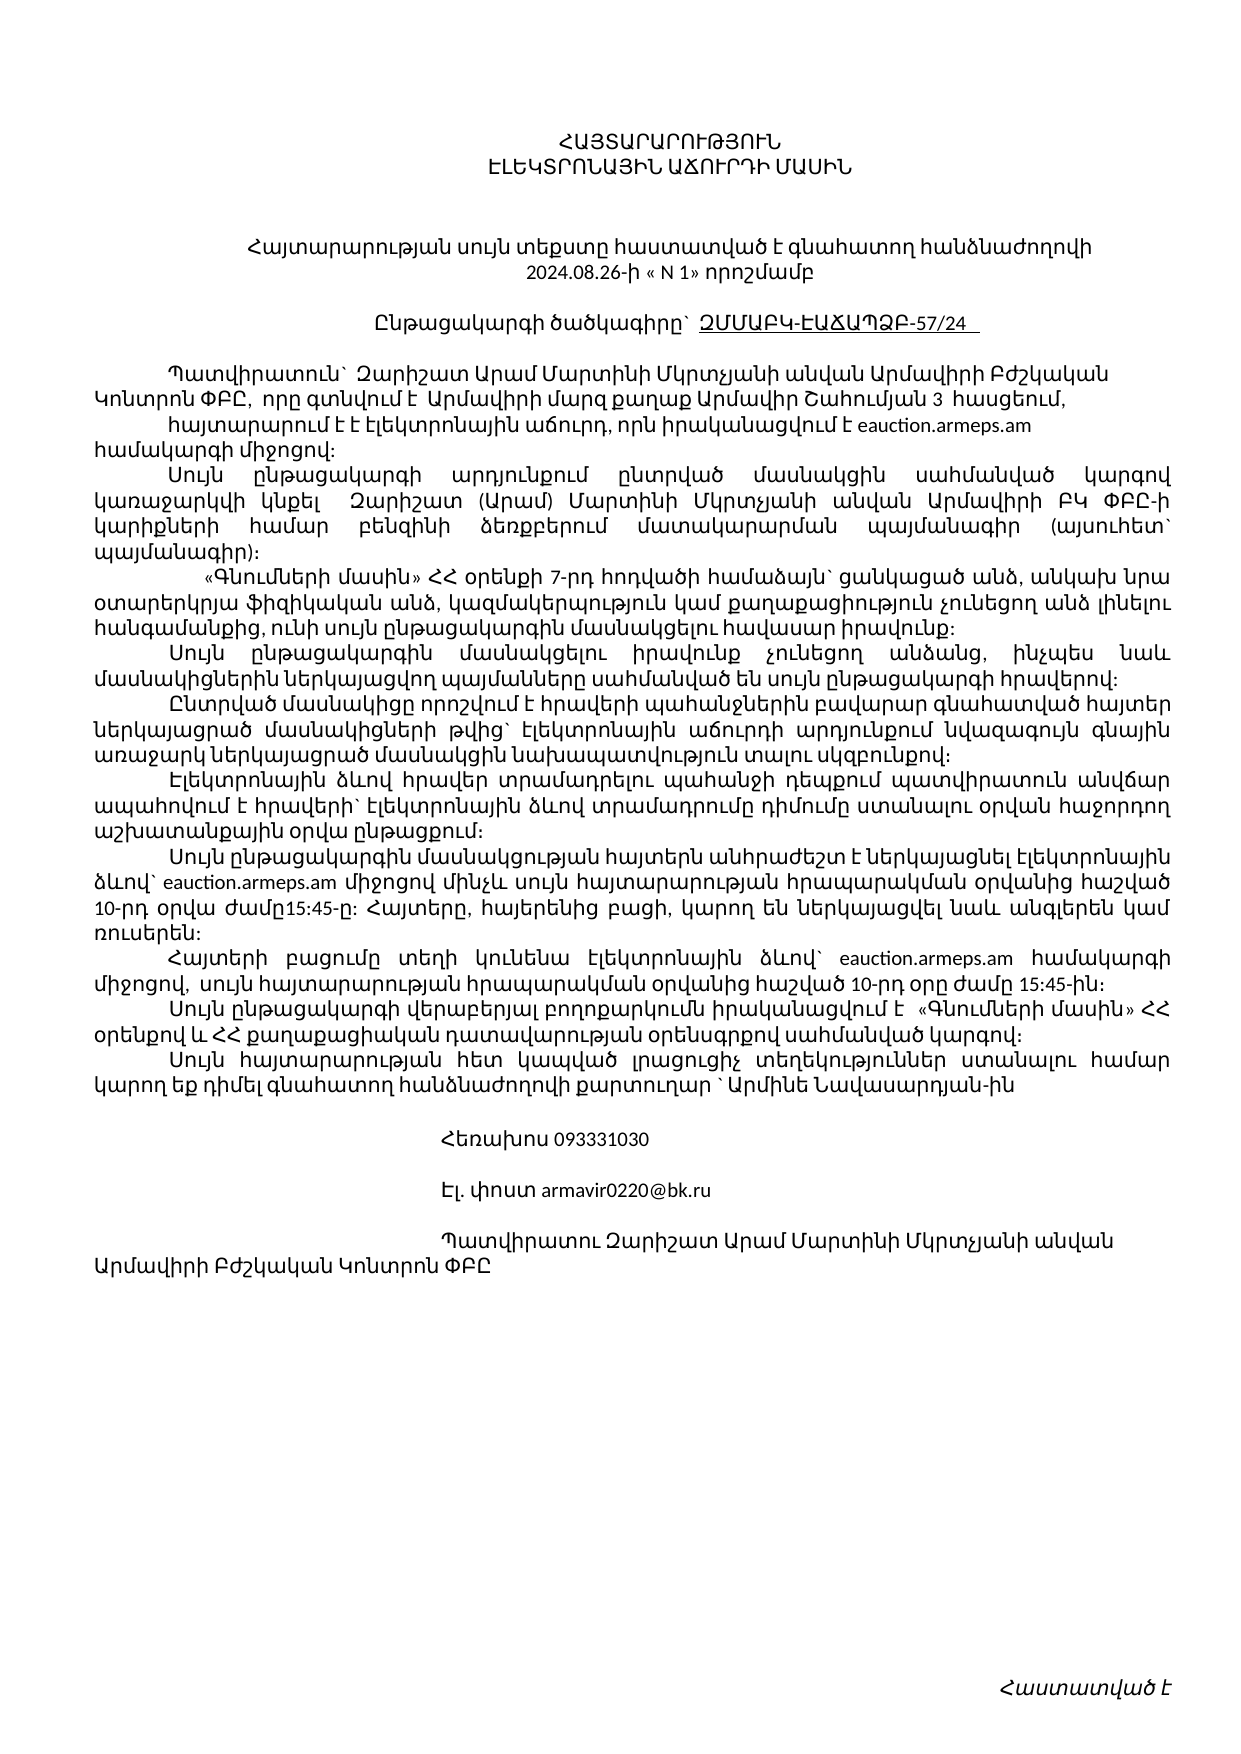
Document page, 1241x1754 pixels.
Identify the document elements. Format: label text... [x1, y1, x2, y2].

text հայտարարում է է էլեկտրոնային աճուրդ, որն իրականացվում է eauction.armeps.am համակարգի միջոցով: [94, 412, 1171, 463]
text ՀԱՅՏԱՐԱՐՈՒԹՅՈՒՆ [94, 129, 1171, 154]
text Հայտարարության սույն տեքստը հաստատված է գնահատող հանձնաժողովի [94, 234, 1171, 259]
text Պատվիրատուն` Զարիշատ Արամ Մարտինի Մկրտչյանի անվան Արմավիրի Բժշկական Կոնտրոն ՓԲԸ, որը գտնվում է Արմավիրի մարզ քաղաք Արմավիր Շահումյան 3 հասցեում, [94, 361, 1171, 412]
text Էլ. փոստ armavir0220@bk.ru [94, 1177, 1171, 1203]
text Հեռախոս 093331030 [94, 1126, 1171, 1152]
text Հայտերի բացումը տեղի կունենա էլեկտրոնային ձևով` eauction.armeps.am համակարգի միջոցով, սույն հայտարարության հրապարակման օրվանից հաշված 10-րդ օրը ժամը 15:45-ին։ [94, 946, 1171, 996]
text 2024.08.26 -ի « N 1» որոշմամբ [94, 259, 1171, 285]
text Սույն ընթացակարգին մասնակցության հայտերն անհրաժեշտ է ներկայացնել էլեկտրոնային ձևով` eauction.armeps.am միջոցով մինչև սույն հայտարարության հրապարակման օրվանից հաշված 10-րդ օրվա ժամը15:45-ը: Հայտերը, հայերենից բացի, կարող են ներկայացվել նաև անգլերեն կամ ռուսերեն: [94, 844, 1171, 946]
text Ընտրված մասնակիցը որոշվում է հրավերի պահանջներին բավարար գնահատված հայտեր ներկայացրած մասնակիցների թվից` էլեկտրոնային աճուրդի արդյունքում նվազագույն գնային առաջարկ ներկայացրած մասնակցին նախապատվություն տալու սկզբունքով։ [94, 691, 1171, 768]
text ԷԼԵԿՏՐՈՆԱՅԻՆ ԱՃՈՒՐԴԻ ՄԱՍԻՆ [94, 154, 1171, 180]
text Սույն ընթացակարգի արդյունքում ընտրված մասնակցին սահմանված կարգով կառաջարկվի կնքել Զարիշատ (Արամ) Մարտինի Մկրտչյանի անվան Արմավիրի ԲԿ ՓԲԸ-ի կարիքների համար բենզինի ձեռքբերում մատակարարման պայմանագիր (այսուհետ` պայմանագիր)։ [94, 463, 1171, 564]
text Ընթացակարգի ծածկագիրը` ԶՄՄԱԲԿ-ԷԱՃԱՊՁԲ-57/24 [94, 310, 1171, 336]
text Սույն ընթացակարգի վերաբերյալ բողոքարկումն իրականացվում է «Գնումների մասին» ՀՀ օրենքով և ՀՀ քաղաքացիական դատավարության օրենսգրքով սահմանված կարգով։ [94, 996, 1171, 1047]
text Սույն հայտարարության հետ կապված լրացուցիչ տեղեկություններ ստանալու համար կարող եք դիմել գնահատող հանձնաժողովի քարտուղար ` Արմինե Նավասարդյան-ին [94, 1047, 1171, 1098]
text Սույն ընթացակարգին մասնակցելու իրավունք չունեցող անձանց, ինչպես նաև մասնակիցներին ներկայացվող պայմանները սահմանված են սույն ընթացակարգի հրավերով: [94, 641, 1171, 691]
text Էլեկտրոնային ձևով հրավեր տրամադրելու պահանջի դեպքում պատվիրատուն անվճար ապահովում է հրավերի` էլեկտրոնային ձևով տրամադրումը դիմումը ստանալու օրվան հաջորդող աշխատանքային օրվա ընթացքում։ [94, 768, 1171, 844]
text Հաստատված է [94, 1675, 1171, 1701]
text Պատվիրատու Զարիշատ Արամ Մարտինի Մկրտչյանի անվան Արմավիրի Բժշկական Կոնտրոն ՓԲԸ [94, 1228, 1171, 1279]
text «Գնումների մասին» ՀՀ օրենքի 7-րդ հոդվածի համաձայն` ցանկացած անձ, անկախ նրա օտարերկրյա ֆիզիկական անձ, կազմակերպություն կամ քաղաքացիություն չունեցող անձ լինելու հանգամանքից, ունի սույն ընթացակարգին մասնակցելու հավասար իրավունք: [94, 564, 1171, 641]
